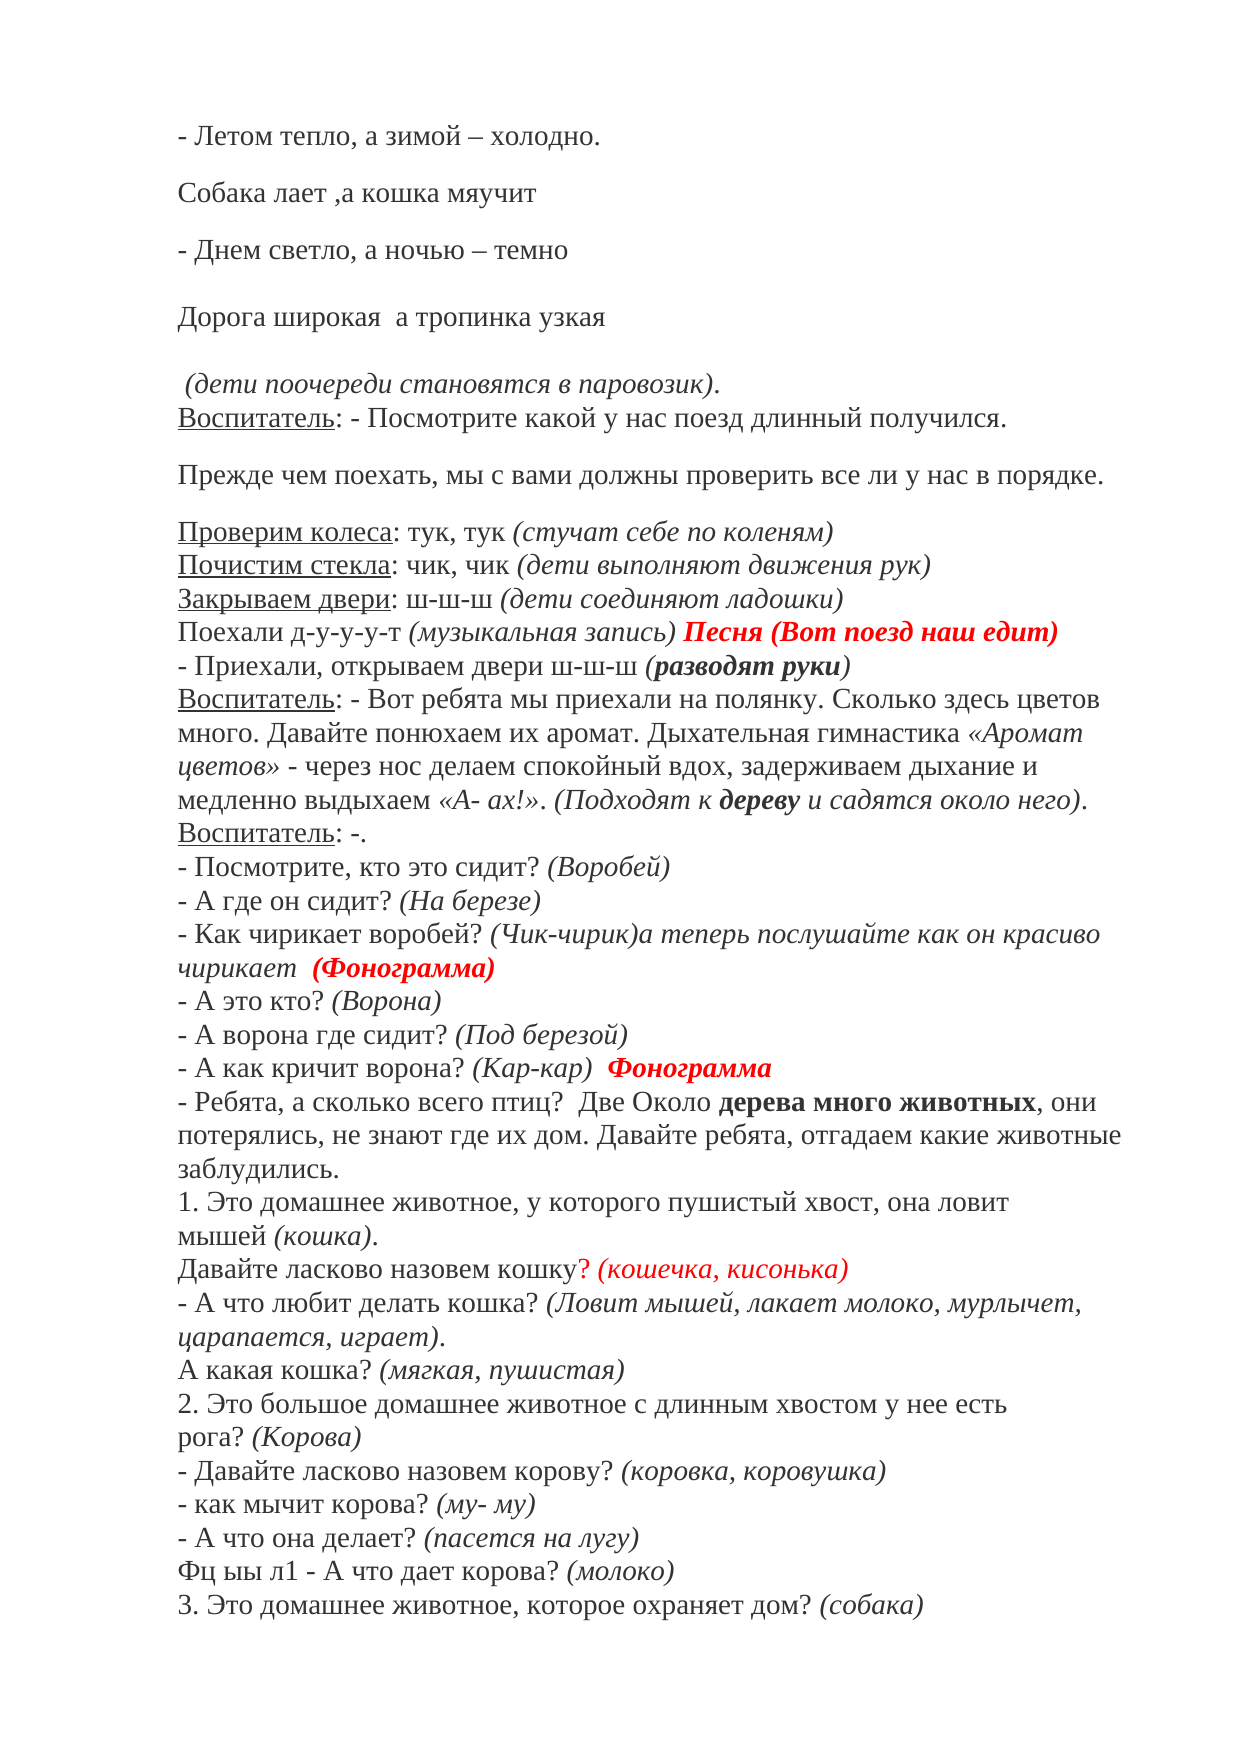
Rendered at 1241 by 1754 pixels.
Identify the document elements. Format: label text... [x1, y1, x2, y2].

text - А как кричит ворона? (Кар-кар) Фонограмма [177, 1050, 1152, 1084]
text Проверим колеса: тук, тук (стучат себе по коленям) [177, 514, 1152, 547]
text - Летом тепло, а зимой – холодно. [177, 118, 1152, 152]
text Воспитатель: - Вот ребята мы приехали на полянку. Сколько здесь цветов много. Давайте понюхаем их аромат. Дыхательная гимнастика «Аромат цветов» - через нос делаем спокойный вдох, задерживаем дыхание и медленно выдыхаем «А- ах!». (Подходят к дереву и садятся около него). [177, 681, 1152, 816]
text - Давайте ласково назовем корову? (коровка, коровушка) [177, 1453, 1152, 1486]
text - Приехали, открываем двери ш-ш-ш (разводят руки) [177, 648, 1152, 681]
text - А что она делает? (пасется на лугу) [177, 1520, 1152, 1553]
text Прежде чем поехать, мы с вами должны проверить все ли у нас в порядке. [177, 457, 1152, 490]
text - Ребята, а сколько всего птиц? Две Около дерева много животных, они потерялись, не знают где их дом. Давайте ребята, отгадаем какие животные заблудились. [177, 1084, 1152, 1184]
text Собака лает ,а кошка мяучит [177, 175, 1152, 209]
text 1. Это домашнее животное, у которого пушистый хвост, она ловит мышей (кошка). [177, 1184, 1152, 1252]
text (дети поочереди становятся в паровозик). [177, 366, 1152, 400]
text Дорога широкая а тропинка узкая [177, 299, 1152, 333]
text - А ворона где сидит? (Под березой) [177, 1017, 1152, 1050]
text - Посмотрите, кто это сидит? (Воробей) [177, 849, 1152, 883]
text 2. Это большое домашнее животное с длинным хвостом у нее есть рога? (Корова) [177, 1386, 1152, 1453]
text Поехали д-у-у-у-т (музыкальная запись) Песня (Вот поезд наш едит) [177, 614, 1152, 648]
text Воспитатель: - Посмотрите какой у нас поезд длинный получился. [177, 400, 1152, 433]
text Давайте ласково назовем кошку? (кошечка, кисонька) [177, 1252, 1152, 1285]
text А какая кошка? (мягкая, пушистая) [177, 1352, 1152, 1386]
text Закрываем двери: ш-ш-ш (дети соединяют ладошки) [177, 581, 1152, 614]
text Почистим стекла: чик, чик (дети выполняют движения рук) [177, 547, 1152, 581]
text - А где он сидит? (На березе) [177, 883, 1152, 916]
text - А это кто? (Ворона) [177, 983, 1152, 1017]
text 3. Это домашнее животное, которое охраняет дом? (собака) [177, 1587, 1152, 1621]
text - Днем светло, а ночью – темно [177, 232, 1152, 266]
text Воспитатель: -. [177, 816, 1152, 849]
text - Как чирикает воробей? (Чик-чирик)а теперь послушайте как он красиво чирикает (Фонограмма) [177, 916, 1152, 983]
text - как мычит корова? (му- му) [177, 1486, 1152, 1520]
text - А что любит делать кошка? (Ловит мышей, лакает молоко, мурлычет, царапается, играет). [177, 1285, 1152, 1352]
text Фц ыы л1 - А что дает корова? (молоко) [177, 1553, 1152, 1587]
